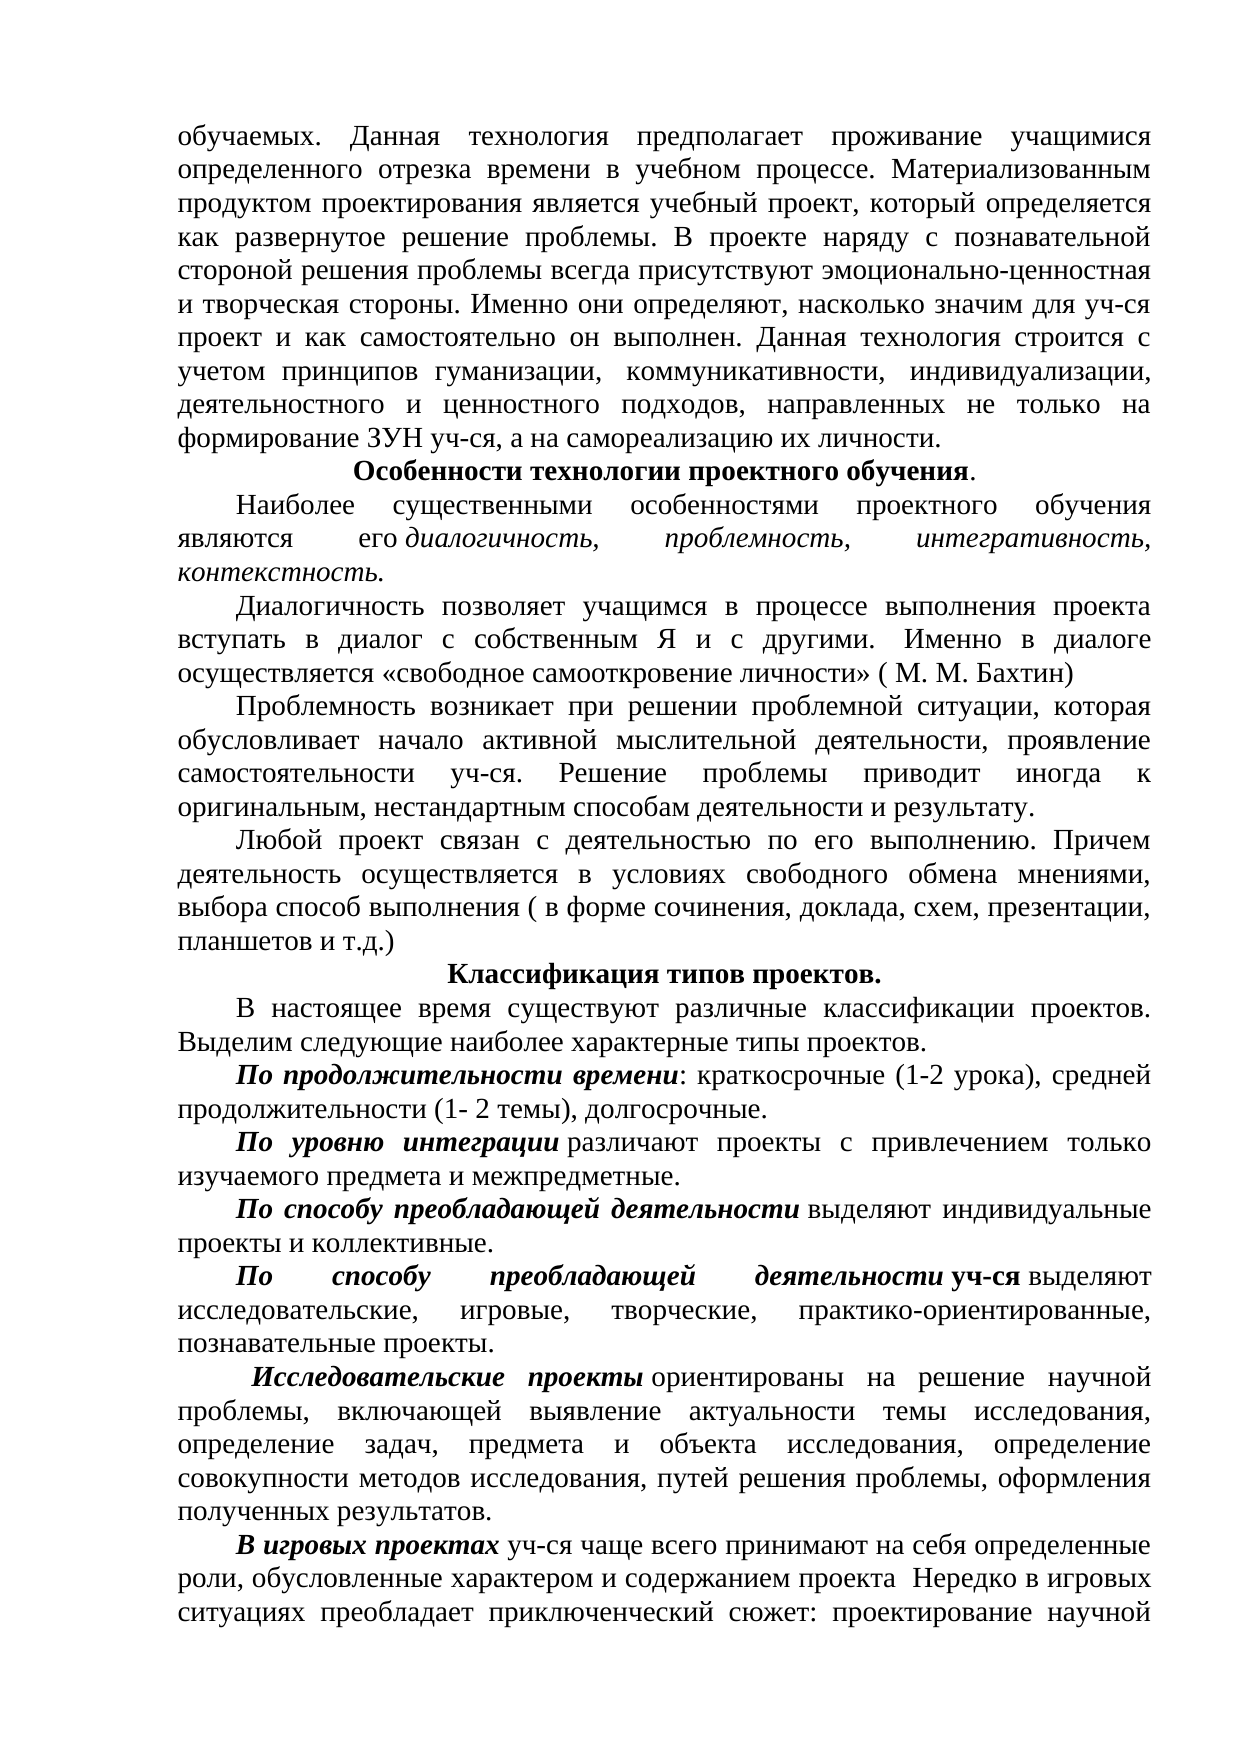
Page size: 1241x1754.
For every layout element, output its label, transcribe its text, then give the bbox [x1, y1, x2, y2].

text Наиболее существенными особенностями проектного обучения являются его диалогичность, проблемность, интегративность, контекстность. [177, 487, 1152, 588]
text Классификация типов проектов. [177, 957, 1152, 990]
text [177, 1527, 1152, 1627]
text По продолжительности времени: краткосрочные (1-2 урока), средней продолжительности (1- 2 темы), долгосрочные. [177, 1057, 1152, 1124]
text По способу преобладающей деятельности уч-ся выделяют исследовательские, игровые, творческие, практико-ориентированные, познавательные проекты. [177, 1258, 1152, 1359]
text Исследовательские проекты ориентированы на решение научной проблемы, включающей выявление актуальности темы исследования, определение задач, предмета и объекта исследования, определение совокупности методов исследования, путей решения проблемы, оформления полученных результатов. [177, 1359, 1152, 1527]
text Особенности технологии проектного обучения. [177, 453, 1152, 487]
text Диалогичность позволяет учащимся в процессе выполнения проекта вступать в диалог с собственным Я и с другими. Именно в диалоге осуществляется «свободное самооткровение личности» ( М. М. Бахтин) [177, 588, 1152, 688]
text Проблемность возникает при решении проблемной ситуации, которая обусловливает начало активной мыслительной деятельности, проявление самостоятельности уч-ся. Решение проблемы приводит иногда к оригинальным, нестандартным способам деятельности и результату. [177, 688, 1152, 822]
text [177, 118, 1152, 453]
text По уровню интеграции различают проекты с привлечением только изучаемого предмета и межпредметные. [177, 1124, 1152, 1191]
text В настоящее время существуют различные классификации проектов. Выделим следующие наиболее характерные типы проектов. [177, 990, 1152, 1057]
text Любой проект связан с деятельностью по его выполнению. Причем деятельность осуществляется в условиях свободного обмена мнениями, выбора способ выполнения ( в форме сочинения, доклада, схем, презентации, планшетов и т.д.) [177, 822, 1152, 957]
text По способу преобладающей деятельности выделяют индивидуальные проекты и коллективные. [177, 1191, 1152, 1258]
